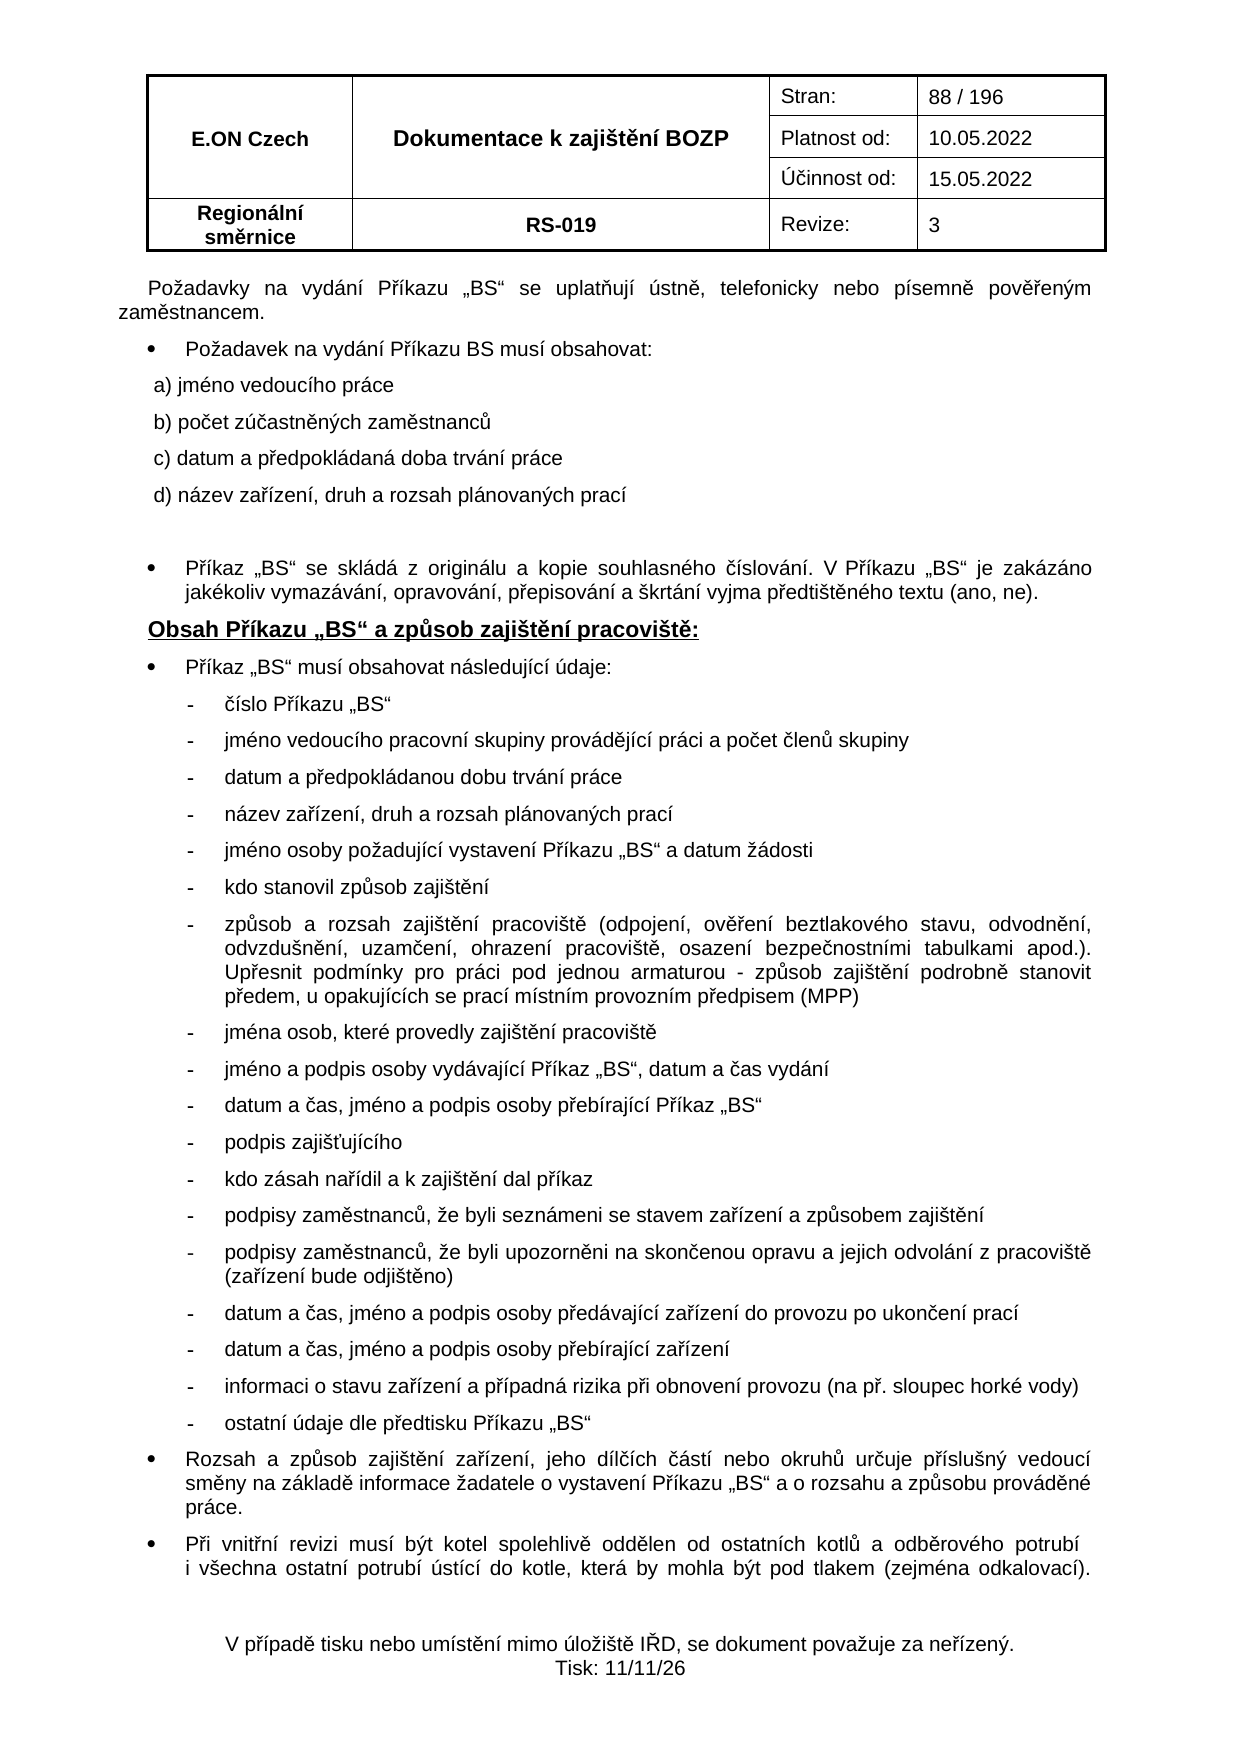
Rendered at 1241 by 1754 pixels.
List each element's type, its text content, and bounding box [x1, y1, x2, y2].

list podpisy zaměstnanců, že byli upozorněni na skončenou opravu a jejich odvolání z pracoviště (zařízení bude odjištěno) [187, 1240, 1092, 1288]
list informaci o stavu zařízení a případná rizika při obnovení provozu (na př. sloupec horké vody) [187, 1374, 1092, 1398]
text Požadavky na vydání Příkazu „BS“ se uplatňují ústně, telefonicky nebo písemně pověřeným zaměstnancem. [118, 276, 1092, 324]
list podpisy zaměstnanců, že byli seznámeni se stavem zařízení a způsobem zajištění [187, 1203, 1092, 1227]
list Příkaz „BS“ musí obsahovat následující údaje: [148, 655, 1092, 679]
list Rozsah a způsob zajištění zařízení, jeho dílčích částí nebo okruhů určuje příslušný vedoucí směny na základě informace žadatele o vystavení Příkazu „BS“ a o rozsahu a způsobu prováděné práce. [148, 1447, 1092, 1519]
list Požadavek na vydání Příkazu BS musí obsahovat: [148, 337, 1092, 361]
list kdo zásah nařídil a k zajištění dal příkaz [187, 1167, 1092, 1191]
list jméno osoby požadující vystavení Příkazu „BS“ a datum žádosti [187, 838, 1092, 862]
text a) jméno vedoucího práce [118, 373, 1092, 397]
list datum a čas, jméno a podpis osoby přebírající Příkaz „BS“ [187, 1093, 1092, 1117]
list číslo Příkazu „BS“ [187, 691, 1092, 716]
title Obsah Příkazu „BS“ a způsob zajištění pracoviště: [148, 616, 1092, 642]
list datum a čas, jméno a podpis osoby předávající zařízení do provozu po ukončení prací [187, 1301, 1092, 1325]
list Příkaz „BS“ se skládá z originálu a kopie souhlasného číslování. V Příkazu „BS“ je zakázáno jakékoliv vymazávání, opravování, přepisování a škrtání vyjma předtištěného textu (ano, ne). [148, 555, 1092, 603]
text b) počet zúčastněných zaměstnanců [118, 409, 1092, 433]
list jméno a podpis osoby vydávající Příkaz „BS“, datum a čas vydání [187, 1057, 1092, 1081]
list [148, 1532, 1092, 1580]
list datum a předpokládanou dobu trvání práce [187, 765, 1092, 789]
list jména osob, které provedly zajištění pracoviště [187, 1020, 1092, 1044]
list jméno vedoucího pracovní skupiny provádějící práci a počet členů skupiny [187, 728, 1092, 752]
list ostatní údaje dle předtisku Příkazu „BS“ [187, 1411, 1092, 1435]
text d) název zařízení, druh a rozsah plánovaných prací [118, 482, 1092, 506]
list název zařízení, druh a rozsah plánovaných prací [187, 801, 1092, 826]
text c) datum a předpokládaná doba trvání práce [118, 446, 1092, 470]
list podpis zajišťujícího [187, 1130, 1092, 1154]
list datum a čas, jméno a podpis osoby přebírající zařízení [187, 1337, 1092, 1361]
list způsob a rozsah zajištění pracoviště (odpojení, ověření beztlakového stavu, odvodnění, odvzdušnění, uzamčení, ohrazení pracoviště, osazení bezpečnostními tabulkami apod.). Upřesnit podmínky pro práci pod jednou armaturou - způsob zajištění podrobně stanovit předem, u opakujících se prací místním provozním předpisem (MPP) [187, 911, 1092, 1007]
list kdo stanovil způsob zajištění [187, 875, 1092, 899]
